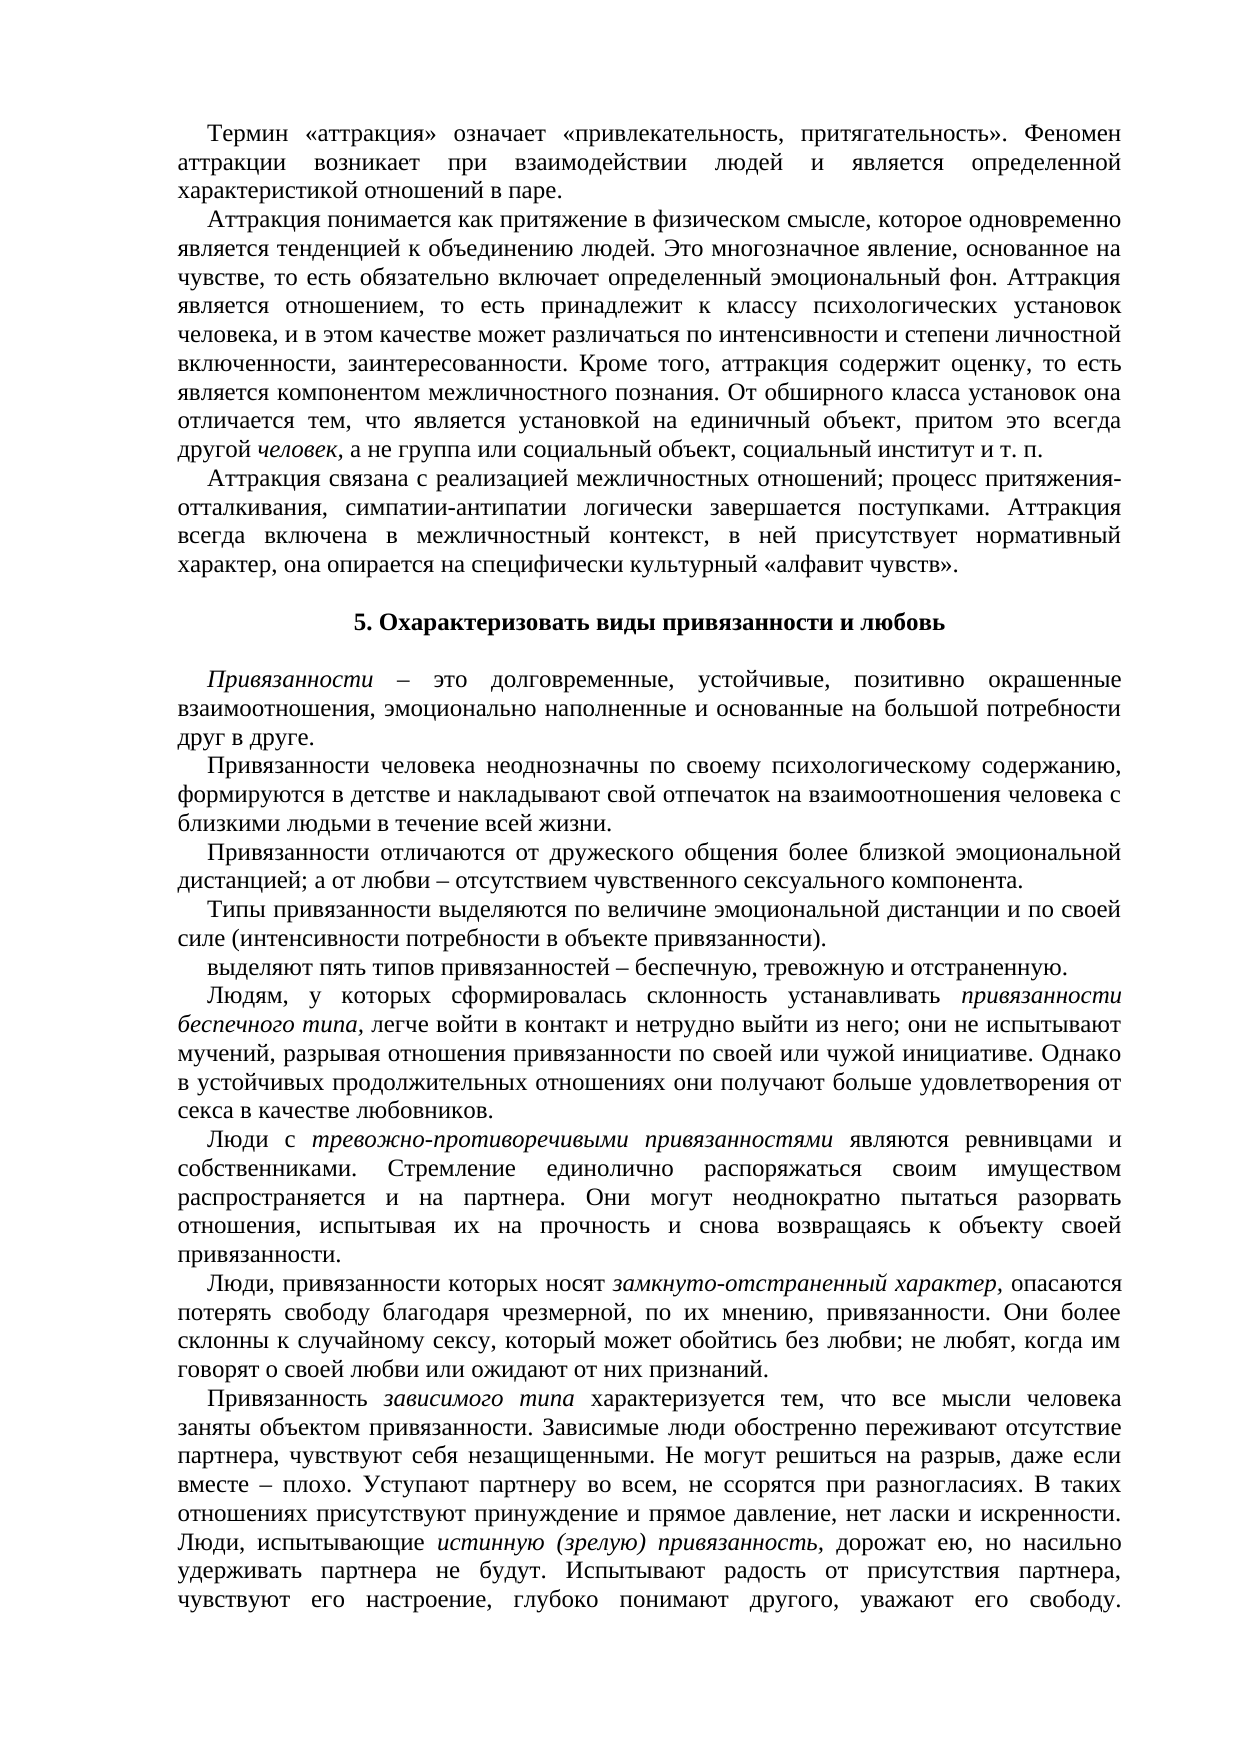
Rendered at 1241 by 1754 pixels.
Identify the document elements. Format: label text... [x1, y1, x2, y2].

text Людям, у которых сформировалась склонность устанавливать привязанности беспечного типа, легче войти в контакт и нетрудно выйти из него; они не испытывают мучений, разрывая отношения привязанности по своей или чужой инициативе. Однако в устойчивых продолжительных отношениях они получают больше удовлетворения от секса в качестве любовников. [177, 981, 1122, 1124]
text Привязанности – это долговременные, устойчивые, позитивно окрашенные взаимоотношения, эмоционально наполненные и основанные на большой потребности друг в друге. [177, 664, 1122, 751]
text Люди, привязанности которых носят замкнуто-отстраненный характер, опасаются потерять свободу благодаря чрезмерной, по их мнению, привязанности. Они более склонны к случайному сексу, который может обойтись без любви; не любят, когда им говорят о своей любви или ожидают от них признаний. [177, 1268, 1122, 1383]
text Привязанности человека неоднозначны по своему психологическому содержанию, формируются в детстве и накладывают свой отпечаток на взаимоотношения человека с близкими людьми в течение всей жизни. [177, 751, 1122, 837]
text Привязанности отличаются от дружеского общения более близкой эмоциональной дистанцией; а от любви – отсутствием чувственного сексуального компонента. [177, 837, 1122, 894]
text Люди с тревожно-противоречивыми привязанностями являются ревнивцами и собственниками. Стремление единолично распоряжаться своим имуществом распространяется и на партнера. Они могут неоднократно пытаться разорвать отношения, испытывая их на прочность и снова возвращаясь к объекту своей привязанности. [177, 1124, 1122, 1268]
text выделяют пять типов привязанностей – беспечную, тревожную и отстраненную. [177, 952, 1122, 981]
subtitle 5. Охарактеризовать виды привязанности и любовь [177, 607, 1122, 636]
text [177, 1383, 1122, 1613]
text Типы привязанности выделяются по величине эмоциональной дистанции и по своей силе (интенсивности потребности в объекте привязанности). [177, 894, 1122, 952]
text Аттракция связана с реализацией межличностных отношений; процесс притяжения-отталкивания, симпатии-антипатии логически завершается поступками. Аттракция всегда включена в межличностный контекст, в ней присутствует нормативный характер, она опирается на специфически культурный «алфавит чувств». [177, 463, 1122, 578]
text Термин «аттракция» означает «привлекательность, притягательность». Феномен аттракции возникает при взаимодействии людей и является определенной характеристикой отношений в паре. [177, 118, 1122, 204]
text Аттракция понимается как притяжение в физическом смысле, которое одновременно является тенденцией к объединению людей. Это многозначное явление, основанное на чувстве, то есть обязательно включает определенный эмоциональный фон. Аттракция является отношением, то есть принадлежит к классу психологических установок человека, и в этом качестве может различаться по интенсивности и степени личностной включенности, заинтересованности. Кроме того, аттракция содержит оценку, то есть является компонентом межличностного познания. От обширного класса установок она отличается тем, что является установкой на единичный объект, притом это всегда другой человек, а не группа или социальный объект, социальный институт и т. п. [177, 204, 1122, 463]
